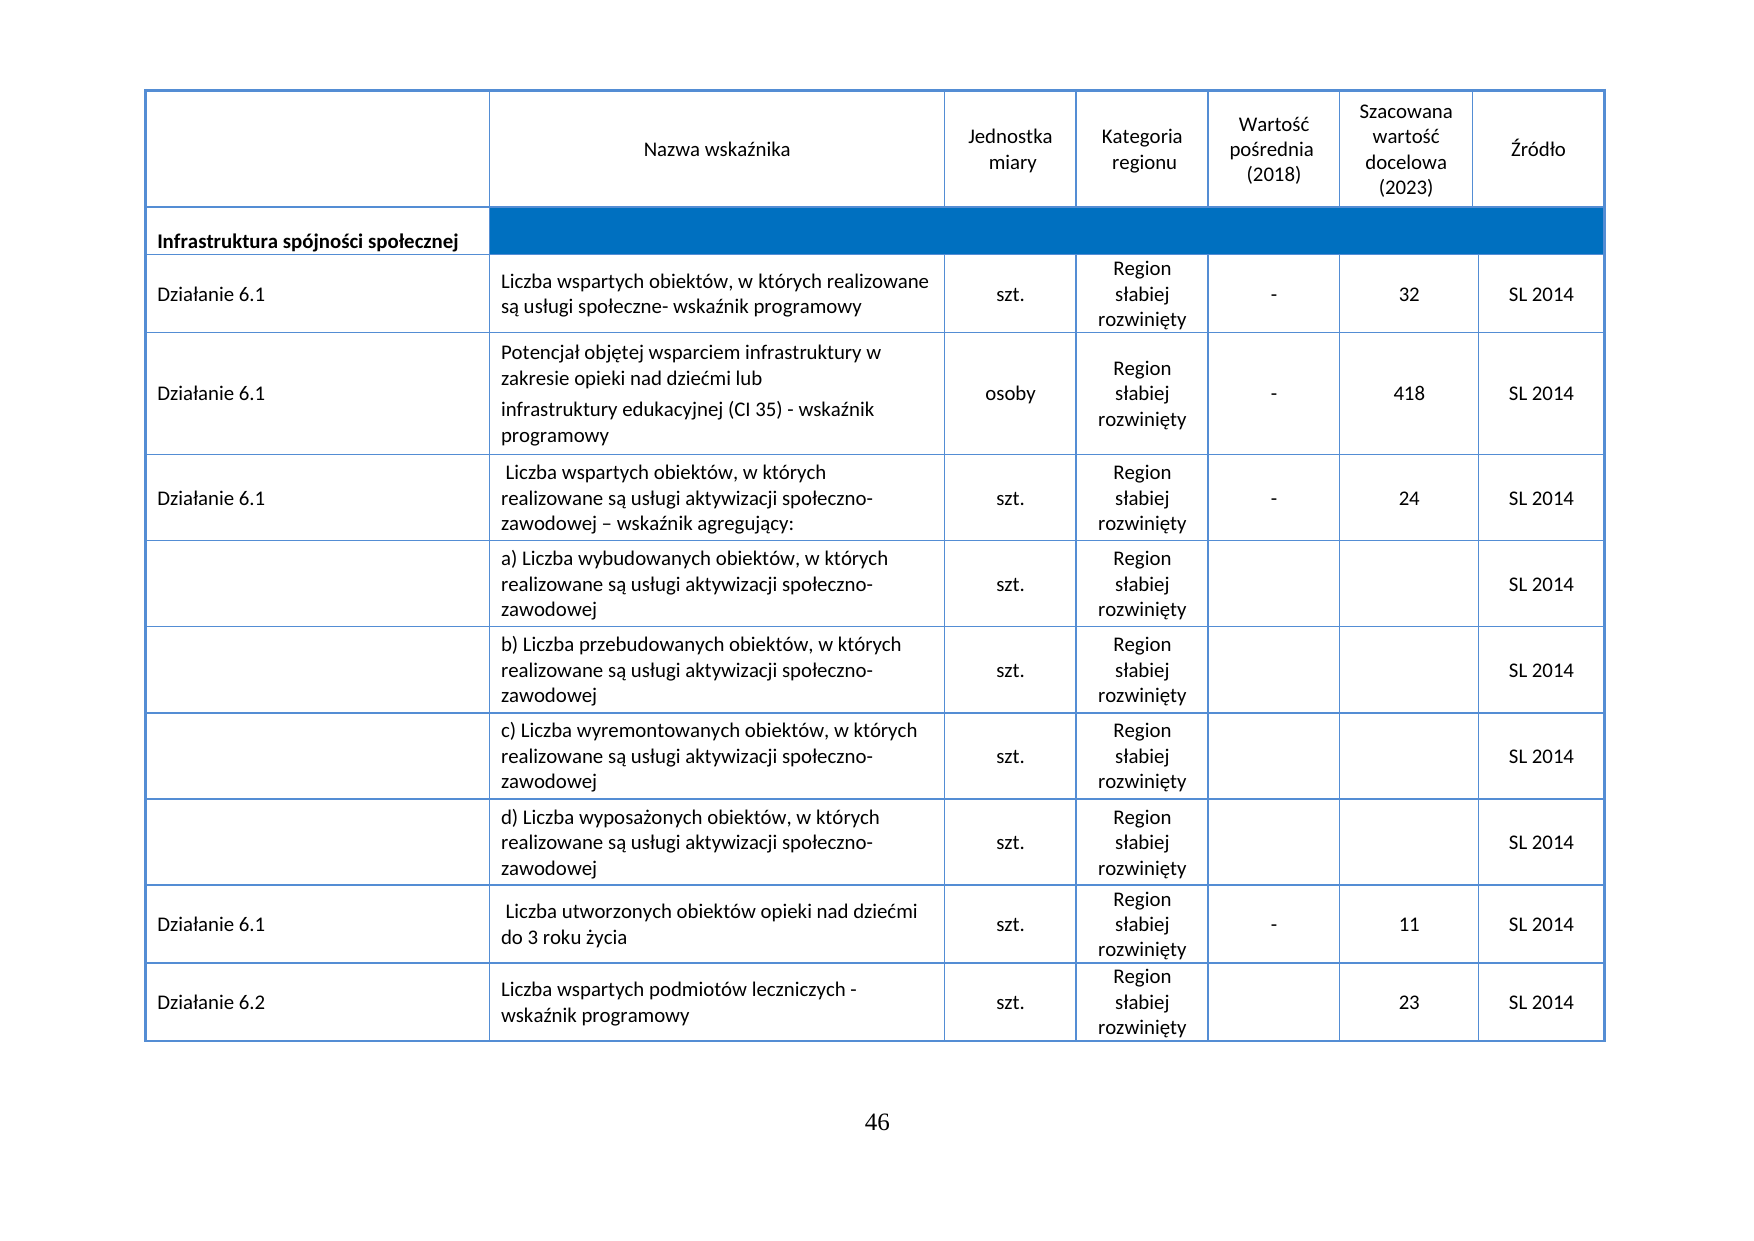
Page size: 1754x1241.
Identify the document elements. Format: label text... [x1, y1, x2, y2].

table_cell Potencjał objętej wsparciem infrastruktury w zakresie opieki nad dziećmi lub infrastruktury edukacyjnej (CI 35) - wskaźnik programowy [490, 333, 944, 453]
table_cell Działanie 6.1 [147, 455, 489, 540]
table_cell Działanie 6.1 [147, 255, 489, 332]
table_cell [1209, 627, 1339, 712]
table_cell [1209, 541, 1339, 626]
table_cell szt. [945, 455, 1075, 540]
table_cell 11 [1340, 886, 1478, 962]
table_cell 32 [1340, 255, 1478, 332]
table_header Szacowana wartość docelowa (2023) [1340, 92, 1472, 206]
table_cell Liczba wspartych obiektów, w których realizowane są usługi aktywizacji społeczno-zawodowej – wskaźnik agregujący: [490, 455, 944, 540]
table_cell SL 2014 [1479, 886, 1603, 962]
table_cell [1340, 541, 1478, 626]
table_cell Region słabiej rozwinięty [1077, 455, 1207, 540]
table_cell szt. [945, 255, 1075, 332]
table_cell [1340, 800, 1478, 884]
table_cell osoby [945, 333, 1075, 453]
table_cell 23 [1340, 964, 1478, 1040]
table_cell Region słabiej rozwinięty [1077, 541, 1207, 626]
table_cell SL 2014 [1479, 964, 1603, 1040]
table_cell szt. [945, 800, 1075, 884]
table_cell b) Liczba przebudowanych obiektów, w których realizowane są usługi aktywizacji społeczno-zawodowej [490, 627, 944, 712]
table_cell Działanie 6.2 [147, 964, 489, 1040]
table_cell Region słabiej rozwinięty [1077, 255, 1207, 332]
table_cell Region słabiej rozwinięty [1077, 333, 1207, 453]
table_cell - [1209, 886, 1339, 962]
table_cell SL 2014 [1479, 714, 1603, 798]
table_cell Region słabiej rozwinięty [1077, 627, 1207, 712]
table_header Wartość pośrednia (2018) [1209, 92, 1339, 206]
table_cell [147, 800, 489, 884]
table_cell [1340, 714, 1478, 798]
table_cell 418 [1340, 333, 1478, 453]
table_cell [147, 541, 489, 626]
table_cell SL 2014 [1479, 627, 1603, 712]
table_cell [1340, 627, 1478, 712]
table_header [147, 92, 489, 206]
table_cell Liczba wspartych podmiotów leczniczych - wskaźnik programowy [490, 964, 944, 1040]
table_cell SL 2014 [1479, 800, 1603, 884]
table_header Jednostka miary [945, 92, 1075, 206]
table_cell [147, 714, 489, 798]
table_cell [147, 627, 489, 712]
table_cell Działanie 6.1 [147, 333, 489, 453]
table_cell [1209, 800, 1339, 884]
table_cell SL 2014 [1479, 255, 1603, 332]
table_cell - [1209, 255, 1339, 332]
table_cell - [1209, 455, 1339, 540]
table_header Źródło [1473, 92, 1603, 206]
table_cell szt. [945, 627, 1075, 712]
table_cell 24 [1340, 455, 1478, 540]
table_cell szt. [945, 886, 1075, 962]
table_cell szt. [945, 714, 1075, 798]
table_header Kategoria regionu [1077, 92, 1207, 206]
table_cell Liczba wspartych obiektów, w których realizowane są usługi społeczne- wskaźnik programowy [490, 255, 944, 332]
table_cell Region słabiej rozwinięty [1077, 714, 1207, 798]
table_cell SL 2014 [1479, 455, 1603, 540]
table_cell [1209, 714, 1339, 798]
table_cell Region słabiej rozwinięty [1077, 800, 1207, 884]
table_cell SL 2014 [1479, 541, 1603, 626]
table_cell c) Liczba wyremontowanych obiektów, w których realizowane są usługi aktywizacji społeczno-zawodowej [490, 714, 944, 798]
table_cell Region słabiej rozwinięty [1077, 886, 1207, 962]
table_cell d) Liczba wyposażonych obiektów, w których realizowane są usługi aktywizacji społeczno-zawodowej [490, 800, 944, 884]
table_cell Działanie 6.1 [147, 886, 489, 962]
table_cell szt. [945, 541, 1075, 626]
table_cell [490, 208, 1603, 254]
table_cell szt. [945, 964, 1075, 1040]
table_cell Infrastruktura spójności społecznej [147, 208, 489, 254]
table_cell - [1209, 333, 1339, 453]
table_cell [1209, 964, 1339, 1040]
table_header Nazwa wskaźnika [490, 92, 944, 206]
table_cell Region słabiej rozwinięty [1077, 964, 1207, 1040]
table_cell Liczba utworzonych obiektów opieki nad dziećmi do 3 roku życia [490, 886, 944, 962]
table_cell a) Liczba wybudowanych obiektów, w których realizowane są usługi aktywizacji społeczno-zawodowej [490, 541, 944, 626]
table_cell SL 2014 [1479, 333, 1603, 453]
